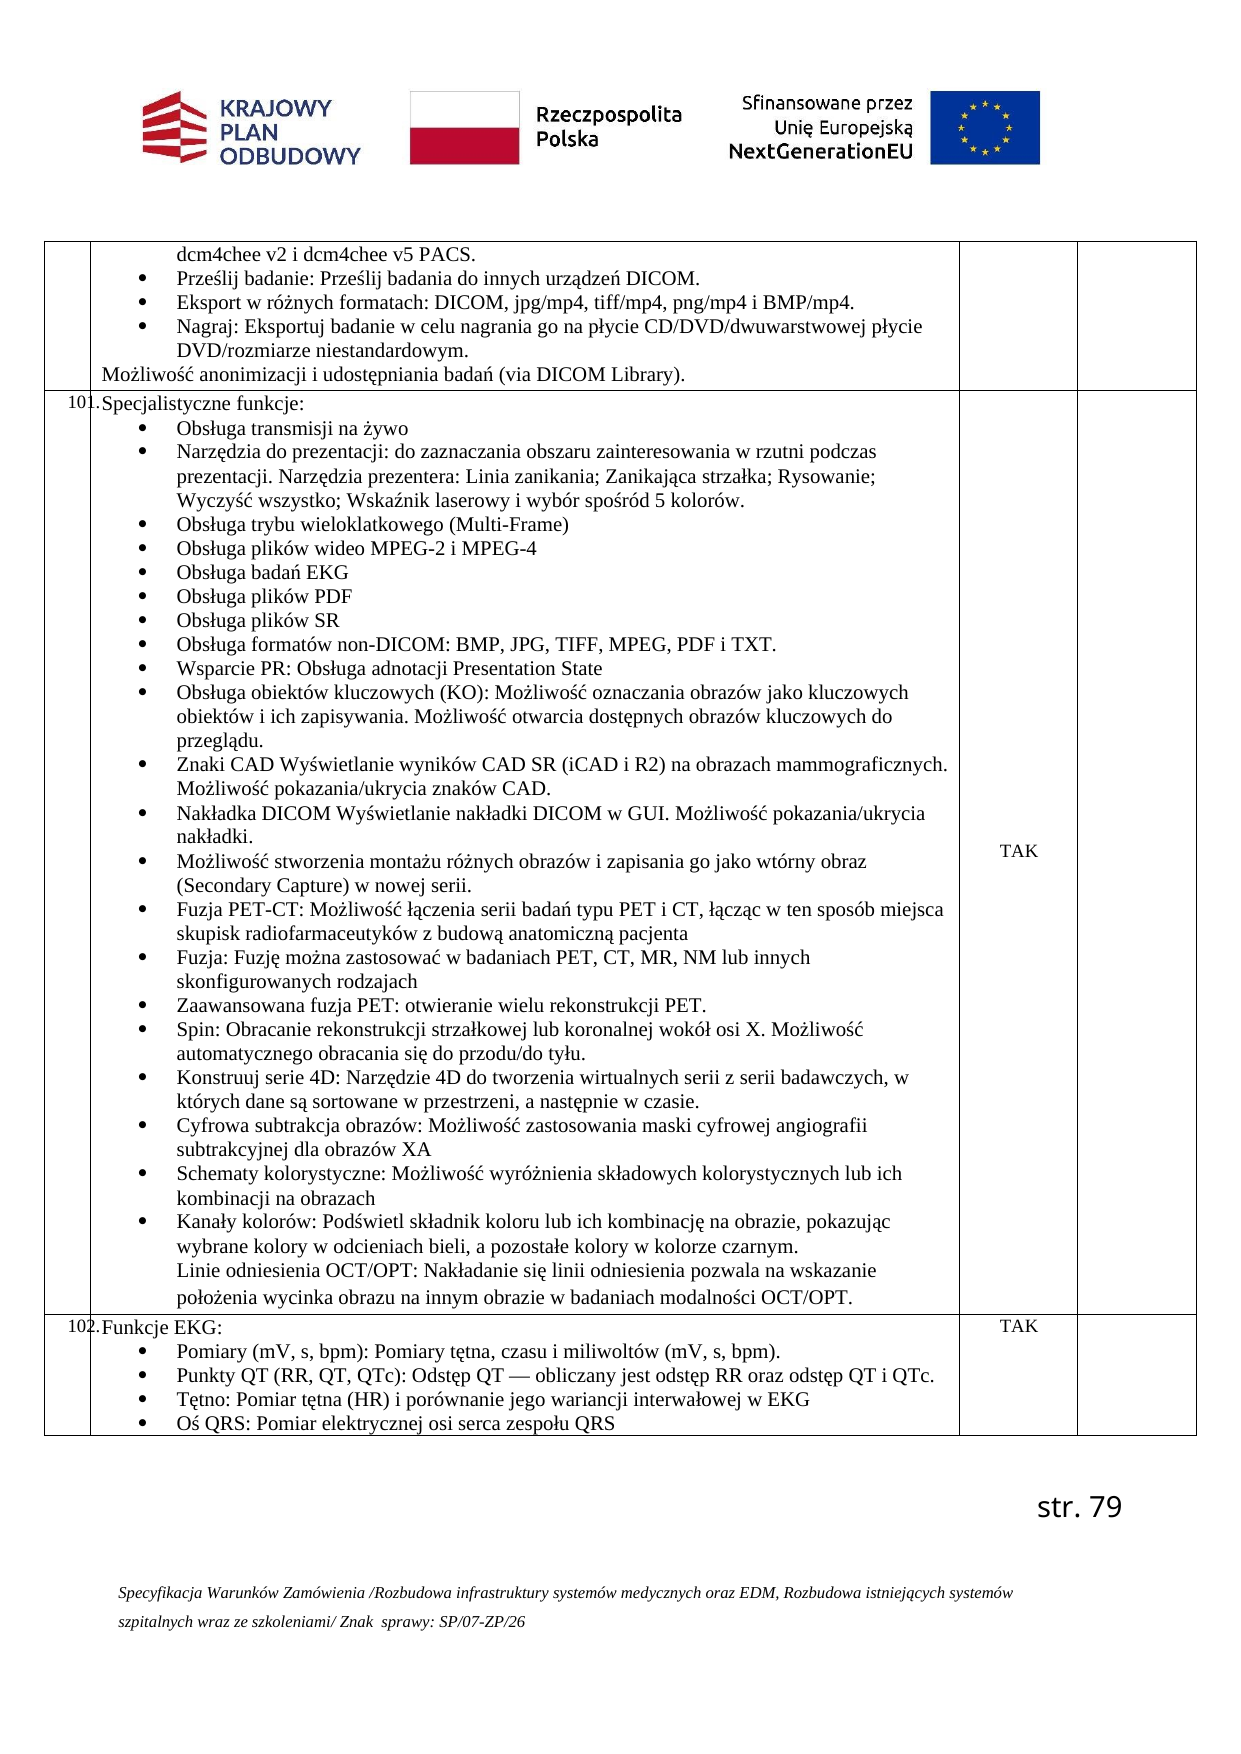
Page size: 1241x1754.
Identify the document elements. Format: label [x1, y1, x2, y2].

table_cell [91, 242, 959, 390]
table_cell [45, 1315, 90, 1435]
picture [118, 67, 1064, 189]
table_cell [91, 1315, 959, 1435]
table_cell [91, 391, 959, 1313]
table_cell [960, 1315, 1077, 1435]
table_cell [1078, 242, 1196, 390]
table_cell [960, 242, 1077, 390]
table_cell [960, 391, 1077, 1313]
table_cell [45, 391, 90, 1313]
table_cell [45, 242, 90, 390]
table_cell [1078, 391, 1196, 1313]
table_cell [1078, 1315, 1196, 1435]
